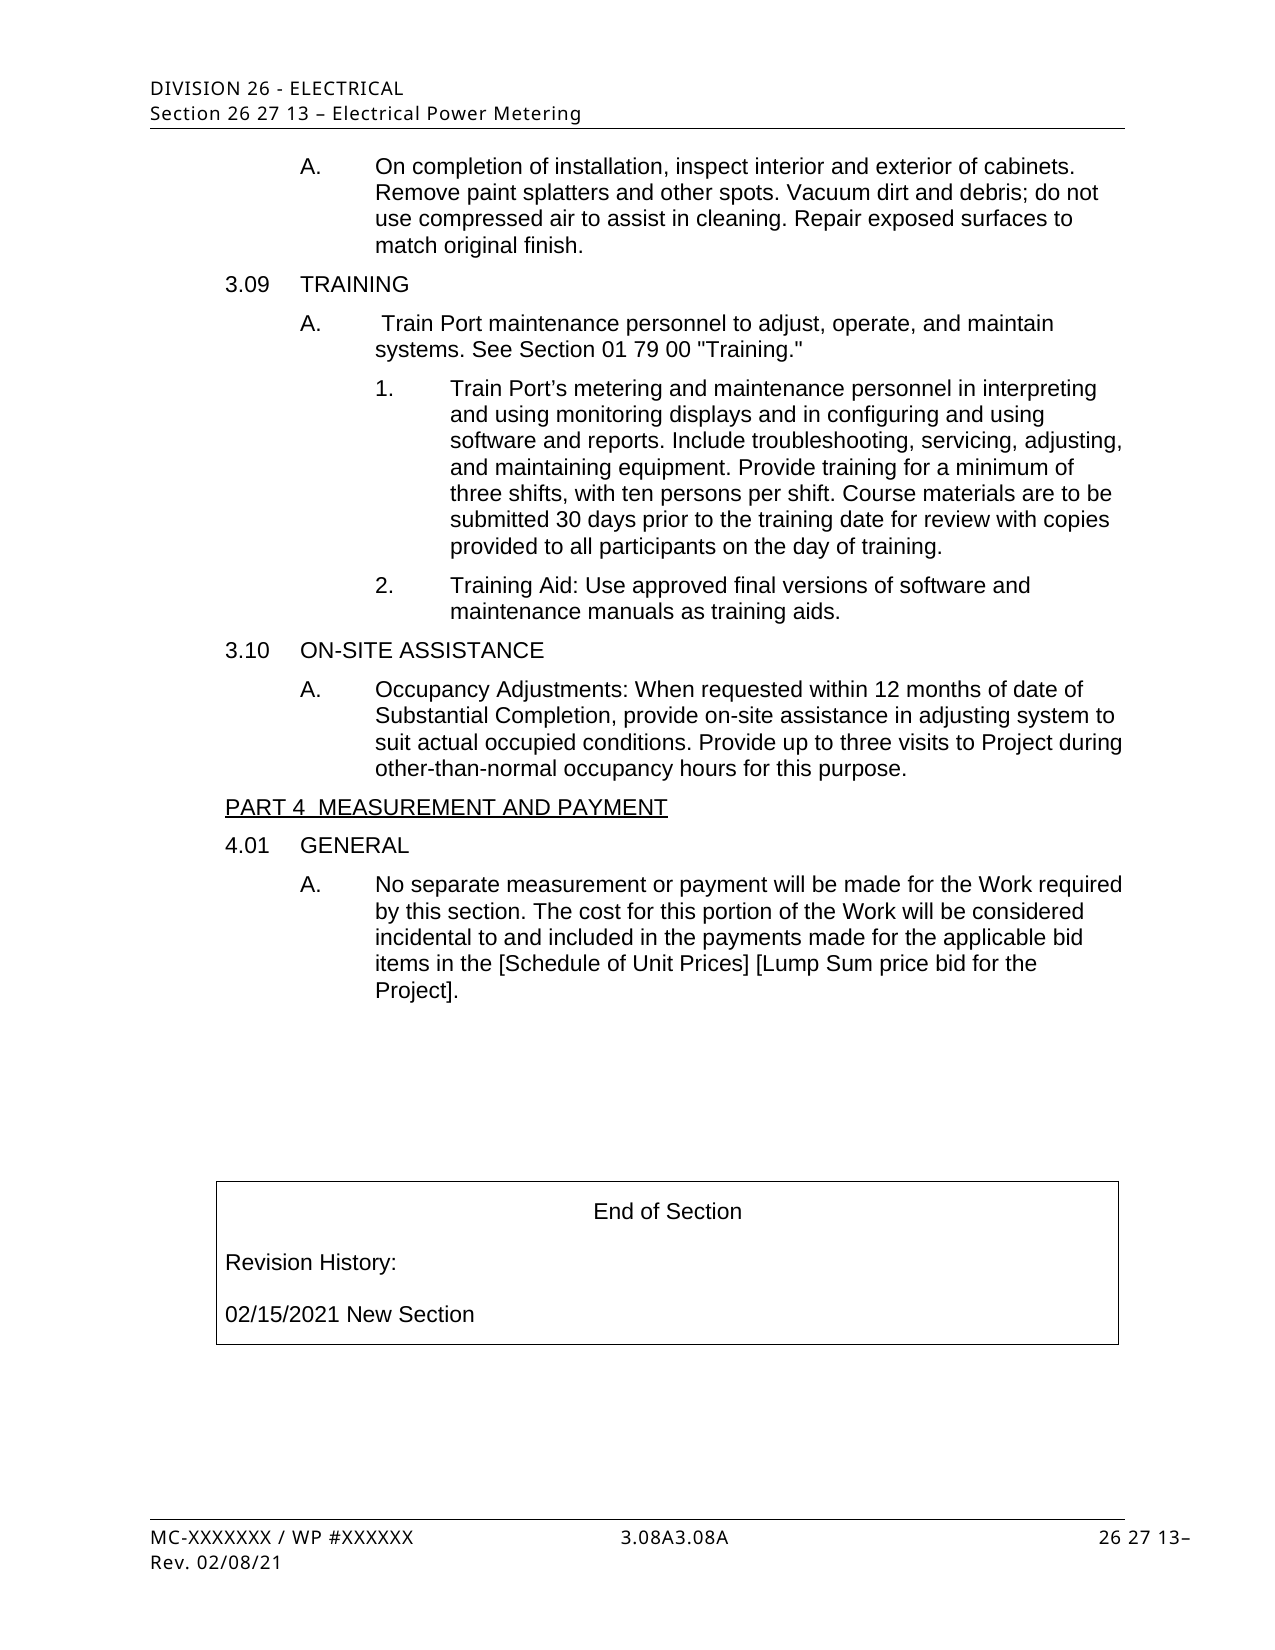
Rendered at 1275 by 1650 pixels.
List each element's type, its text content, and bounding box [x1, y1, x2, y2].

list No separate measurement or payment will be made for the Work required by this section. The cost for this portion of the Work will be considered incidental to and included in the payments made for the applicable bid items in the [Schedule of Unit Prices] [Lump Sum price bid for the Project]. [300, 871, 1125, 1003]
list Training Aid: Use approved final versions of software and maintenance manuals as training aids. [375, 572, 1125, 624]
list MEASUREMENT AND PAYMENT [225, 794, 1125, 820]
list Train Port’s metering and maintenance personnel in interpreting and using monitoring displays and in configuring and using software and reports. Include troubleshooting, servicing, adjusting, and maintaining equipment. Provide training for a minimum of three shifts, with ten persons per shift. Course materials are to be submitted 30 days prior to the training date for review with copies provided to all participants on the day of training. [375, 375, 1125, 559]
list Train Port maintenance personnel to adjust, operate, and maintain systems. See Section 01 79 00 "Training." [300, 309, 1125, 362]
list On completion of installation, inspect interior and exterior of cabinets. Remove paint splatters and other spots. Vacuum dirt and debris; do not use compressed air to assist in cleaning. Repair exposed surfaces to match original finish. [300, 153, 1125, 258]
list GENERAL [225, 832, 1125, 859]
list ON-SITE ASSISTANCE [225, 637, 1125, 663]
list TRAINING [225, 271, 1125, 297]
text 02/15/2021 New Section [217, 1283, 1118, 1344]
text Revision History: [217, 1232, 1118, 1276]
text End of Section [217, 1182, 1118, 1224]
list Occupancy Adjustments: When requested within 12 months of date of Substantial Completion, provide on-site assistance in adjusting system to suit actual occupied conditions. Provide up to three visits to Project during other-than-normal occupancy hours for this purpose. [300, 676, 1125, 781]
